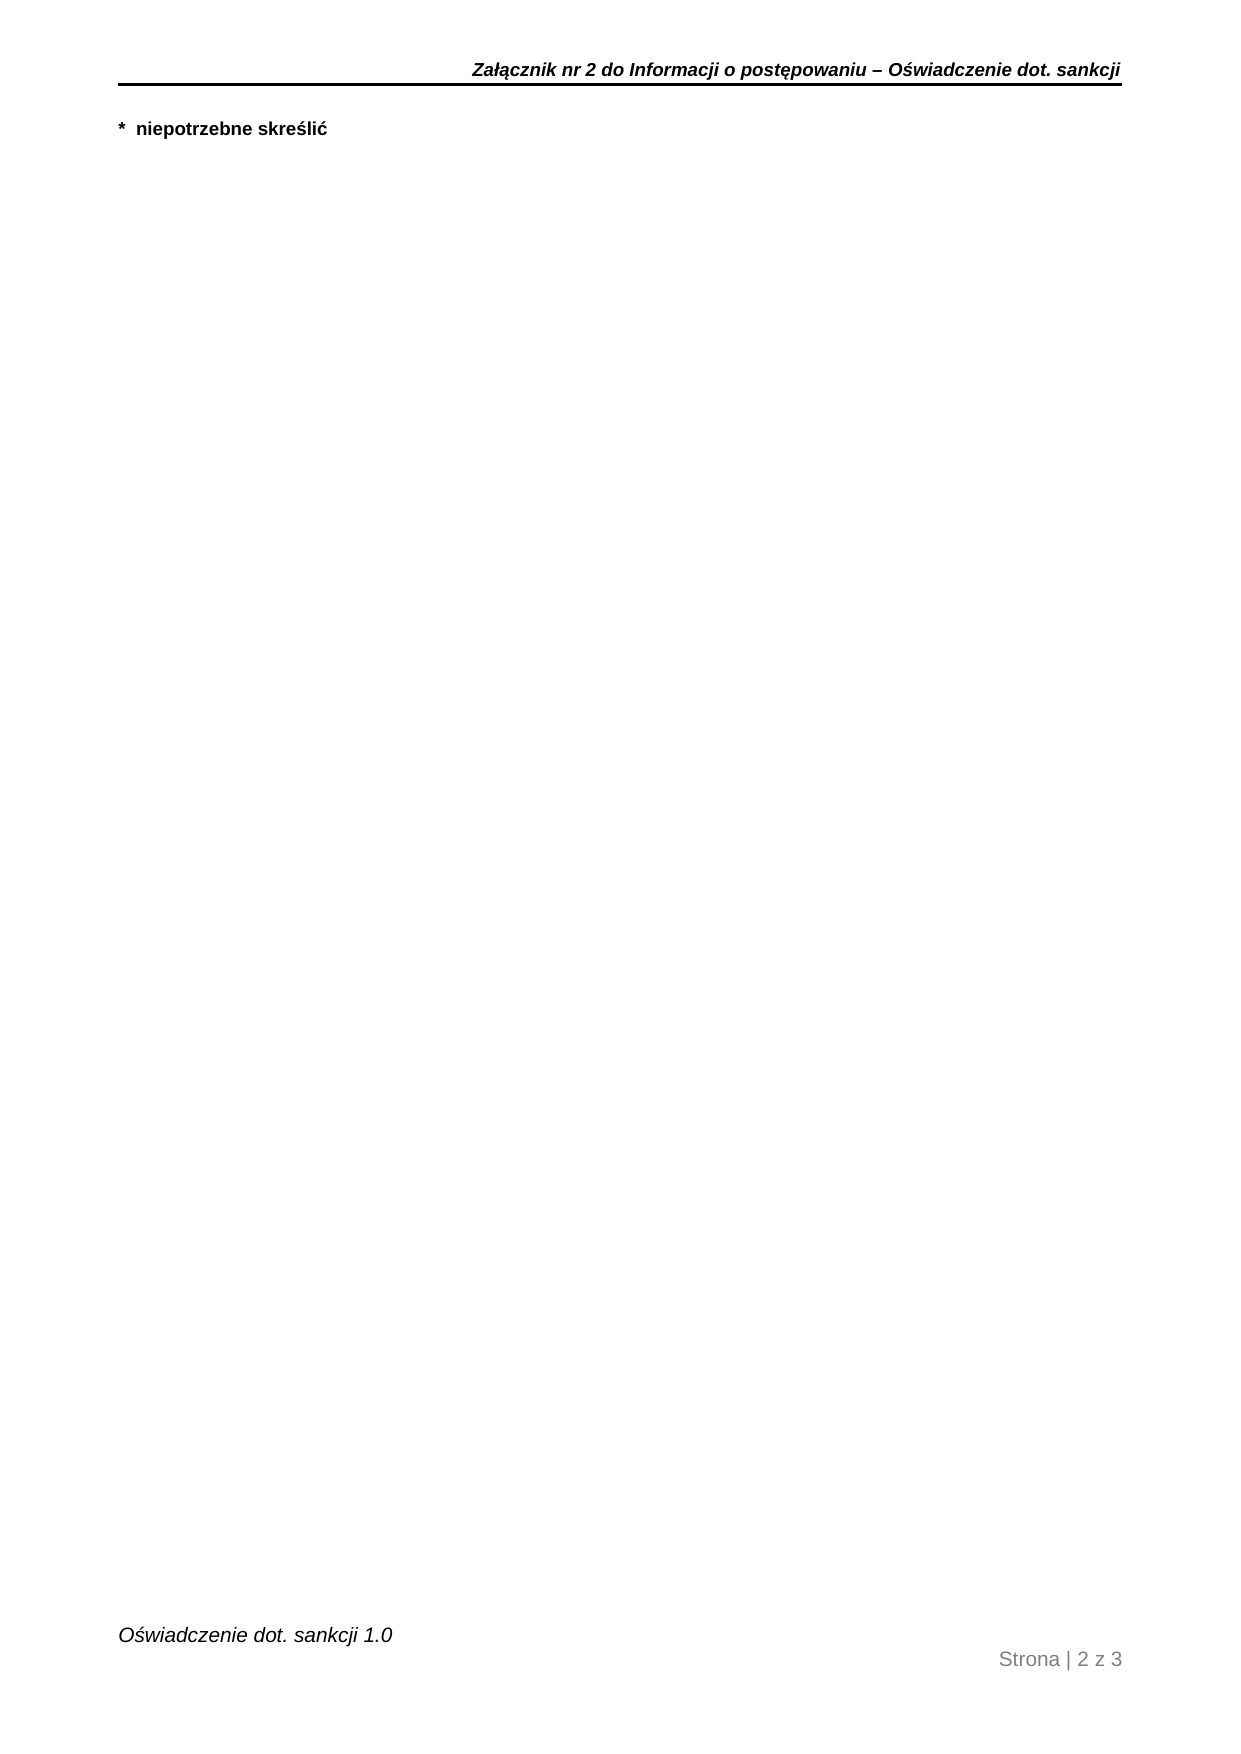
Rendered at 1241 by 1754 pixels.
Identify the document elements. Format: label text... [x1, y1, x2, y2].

text * niepotrzebne skreślić [118, 118, 1122, 140]
